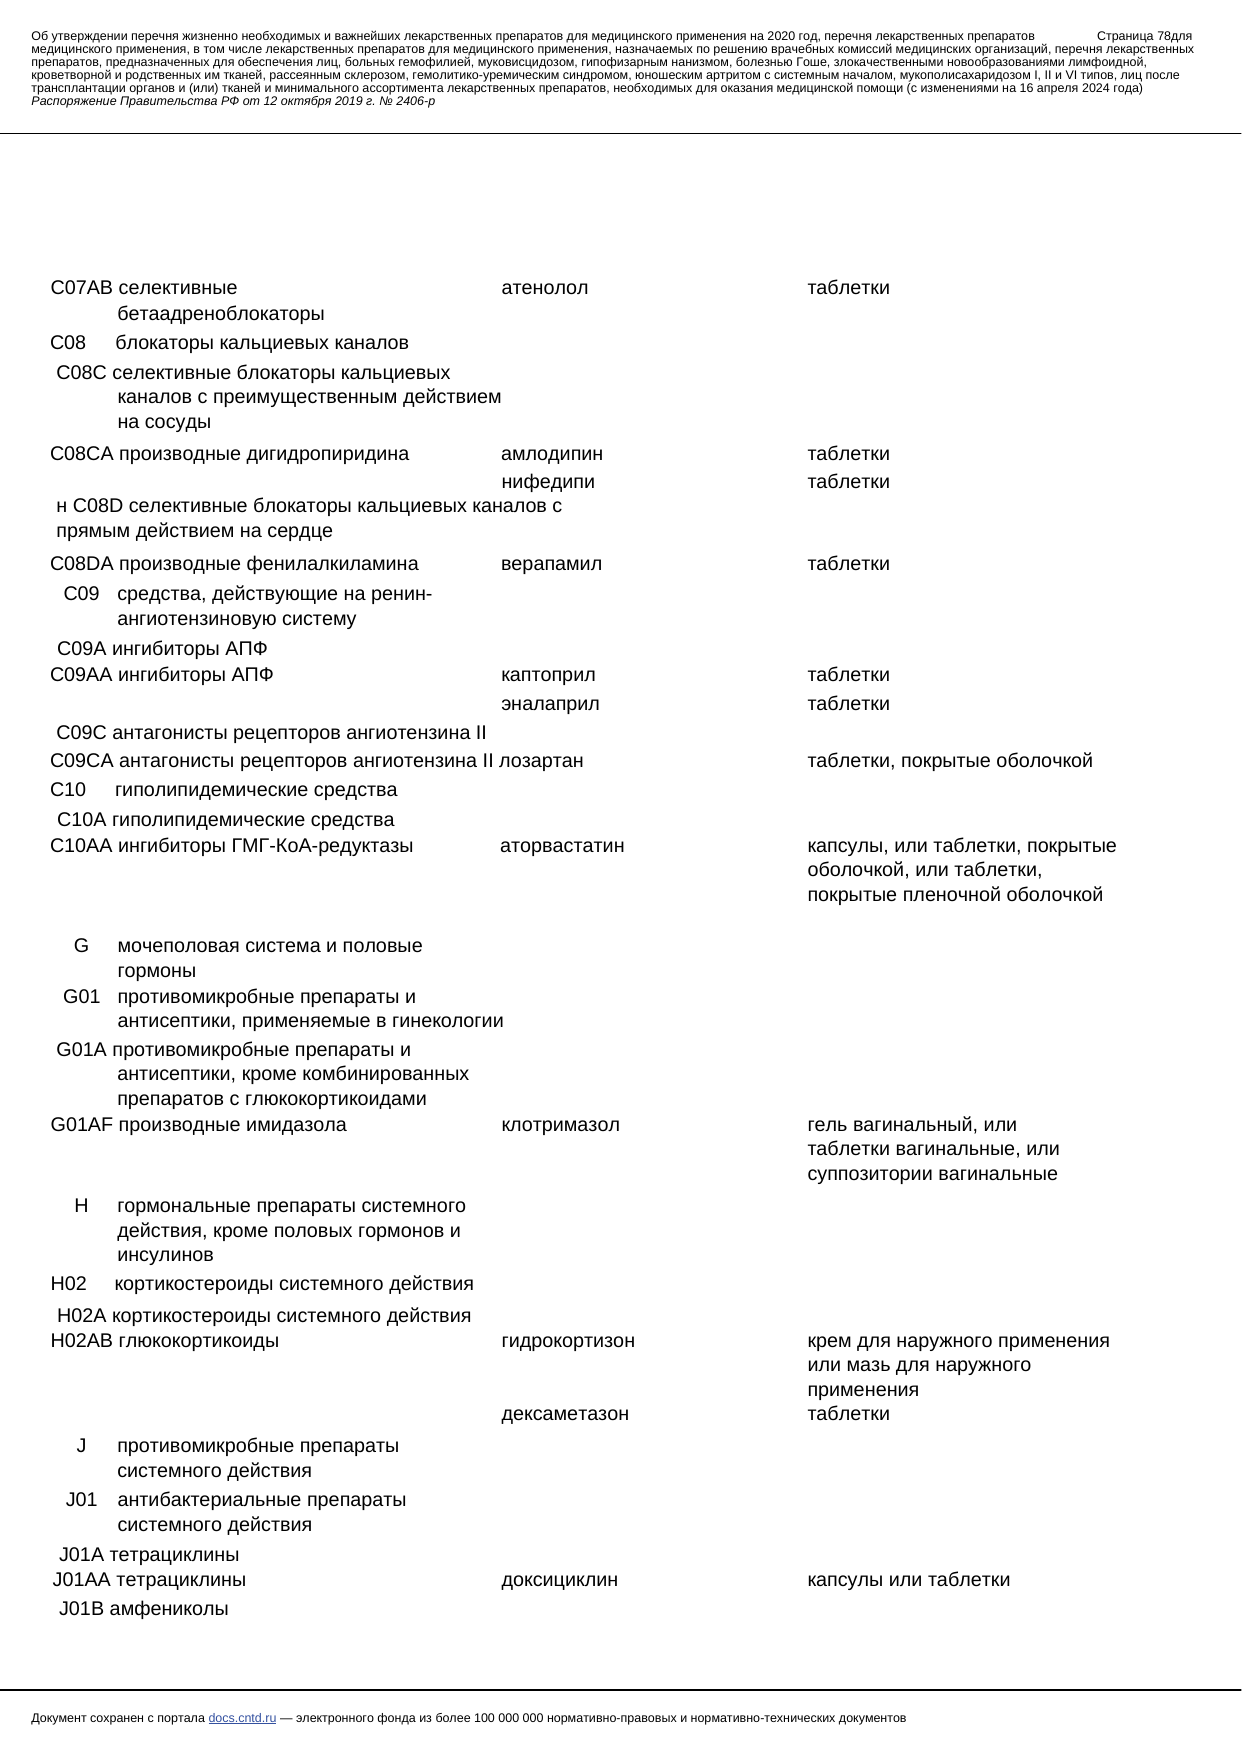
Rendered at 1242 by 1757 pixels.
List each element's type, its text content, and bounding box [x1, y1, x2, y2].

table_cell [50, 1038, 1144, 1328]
text G мочеполовая система и половые гормоны [74, 934, 495, 982]
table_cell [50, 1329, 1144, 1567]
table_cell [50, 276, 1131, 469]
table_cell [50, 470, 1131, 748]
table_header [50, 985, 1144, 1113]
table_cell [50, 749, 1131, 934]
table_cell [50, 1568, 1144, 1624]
